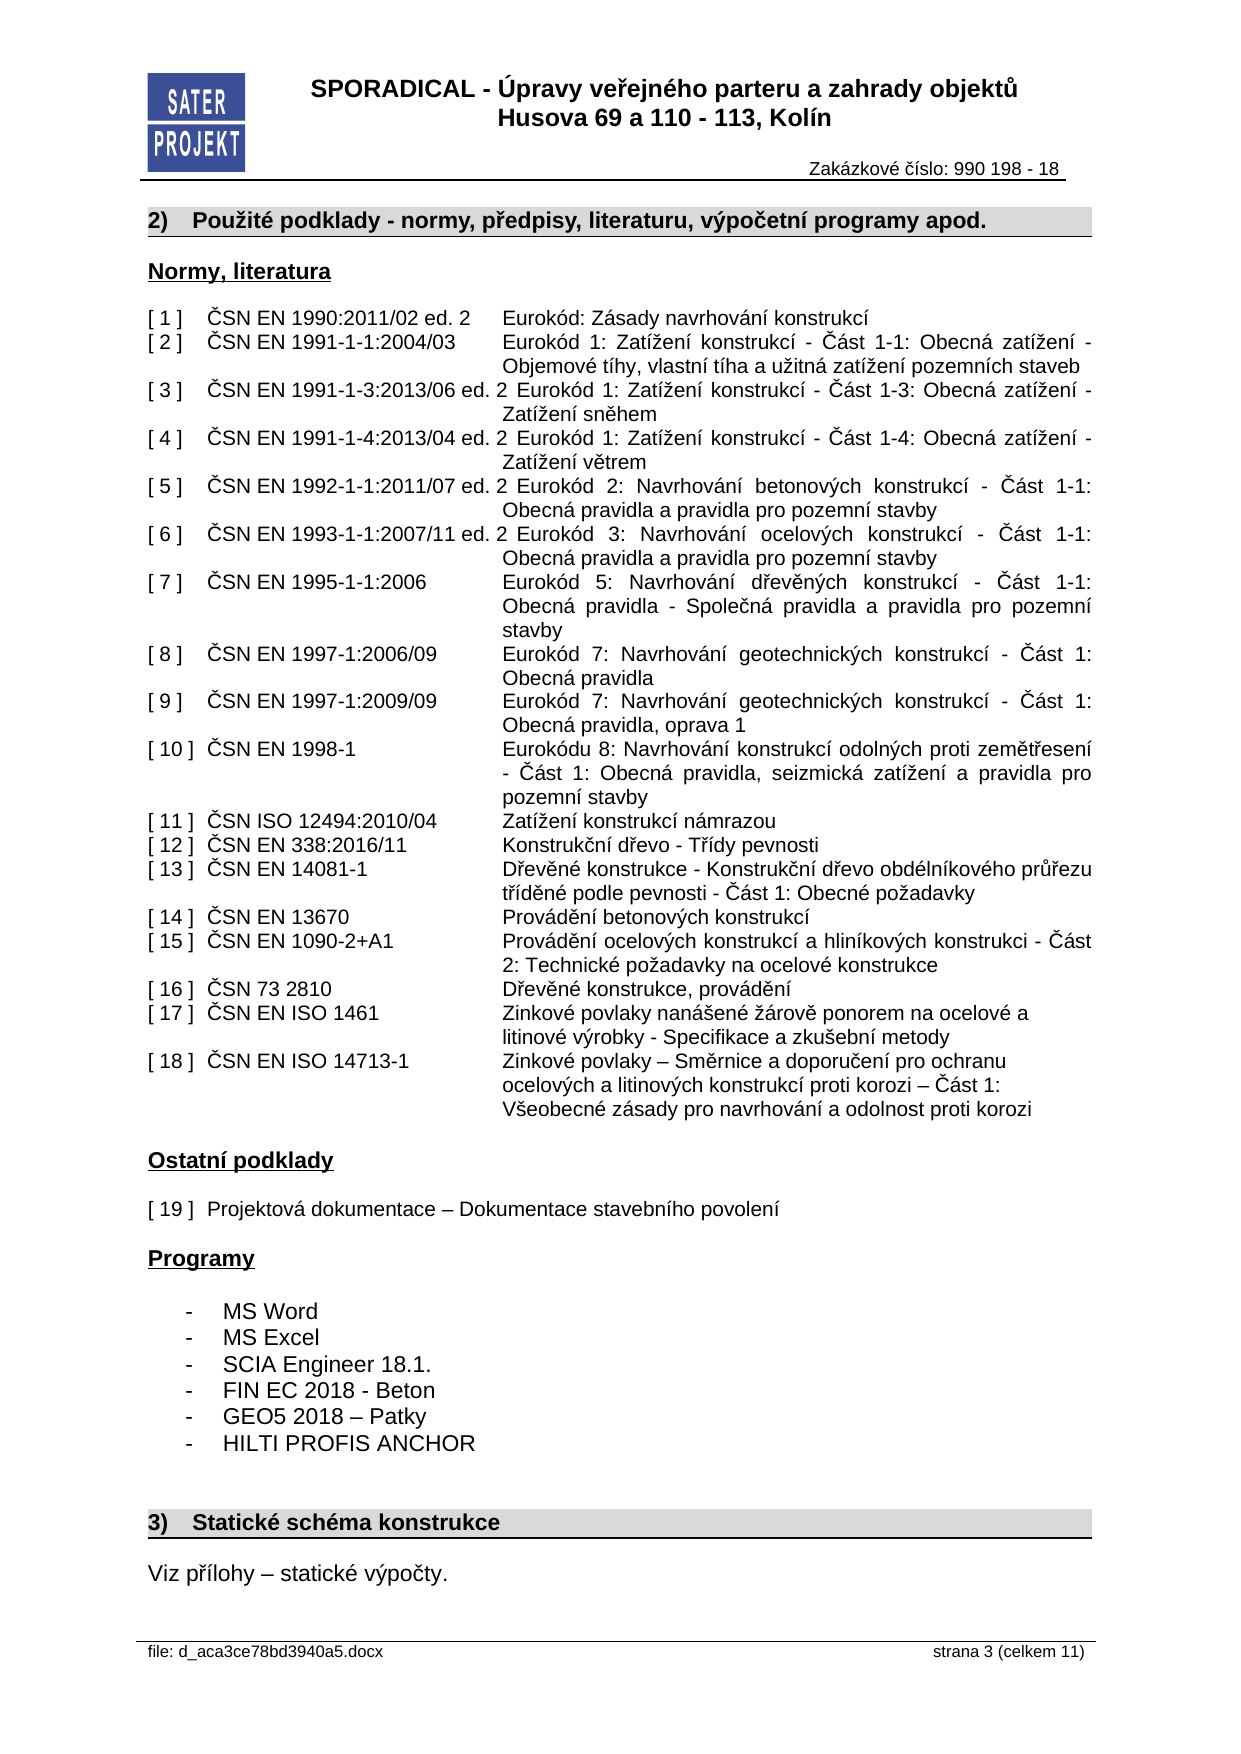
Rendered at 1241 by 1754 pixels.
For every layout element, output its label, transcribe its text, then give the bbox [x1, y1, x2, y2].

list HILTI PROFIS ANCHOR [185, 1429, 1092, 1456]
list ČSN EN 1991-1-3:2013/06 ed. 2 Eurokód 1: Zatížení konstrukcí - Část 1-3: Obecná zatížení - Zatížení sněhem [148, 378, 1092, 426]
text Viz přílohy – statické výpočty. [148, 1559, 1092, 1586]
list ČSN EN 1997-1:2006/09 Eurokód 7: Navrhování geotechnických konstrukcí - Část 1: Obecná pravidla [148, 641, 1092, 689]
list ČSN 73 2810 Dřevěné konstrukce, provádění [148, 977, 1092, 1001]
list Projektová dokumentace – Dokumentace stavebního povolení [148, 1197, 1092, 1221]
list MS Excel [185, 1324, 1092, 1351]
list ČSN ISO 12494:2010/04 Zatížení konstrukcí námrazou [148, 809, 1092, 833]
text Ostatní podklady [148, 1147, 1092, 1173]
subtitle Použité podklady - normy, předpisy, literaturu, výpočetní programy apod. [148, 207, 1092, 236]
text Programy [148, 1245, 1092, 1271]
list ČSN EN 1995-1-1:2006 Eurokód 5: Navrhování dřevěných konstrukcí - Část 1-1: Obecná pravidla - Společná pravidla a pravidla pro pozemní stavby [148, 569, 1092, 641]
list ČSN EN 1992-1-1:2011/07 ed. 2 Eurokód 2: Navrhování betonových konstrukcí - Část 1-1: Obecná pravidla a pravidla pro pozemní stavby [148, 474, 1092, 522]
list ČSN EN ISO 1461 Zinkové povlaky nanášené žárově ponorem na ocelové a litinové výrobky - Specifikace a zkušební metody [148, 1001, 1092, 1049]
list ČSN EN ISO 14713-1 Zinkové povlaky – Směrnice a doporučení pro ochranu ocelových a litinových konstrukcí proti korozi – Část 1: Všeobecné zásady pro navrhování a odolnost proti korozi [148, 1049, 1092, 1121]
list MS Word [185, 1298, 1092, 1324]
subtitle Statické schéma konstrukce [148, 1509, 1092, 1537]
list ČSN EN 1990:2011/02 ed. 2 Eurokód: Zásady navrhování konstrukcí [148, 306, 1092, 330]
text Normy, literatura [148, 258, 1092, 284]
list ČSN EN 14081-1 Dřevěné konstrukce - Konstrukční dřevo obdélníkového průřezu tříděné podle pevnosti - Část 1: Obecné požadavky [148, 857, 1092, 905]
list SCIA Engineer 18.1. [185, 1351, 1092, 1377]
picture [147, 73, 246, 172]
list FIN EC 2018 - Beton [185, 1377, 1092, 1403]
list ČSN EN 1997-1:2009/09 Eurokód 7: Navrhování geotechnických konstrukcí - Část 1: Obecná pravidla, oprava 1 [148, 689, 1092, 737]
list ČSN EN 1998-1 Eurokódu 8: Navrhování konstrukcí odolných proti zemětřesení - Část 1: Obecná pravidla, seizmická zatížení a pravidla pro pozemní stavby [148, 737, 1092, 809]
list ČSN EN 1090-2+A1 Provádění ocelových konstrukcí a hliníkových konstrukci - Část 2: Technické požadavky na ocelové konstrukce [148, 929, 1092, 977]
list GEO5 2018 – Patky [185, 1403, 1092, 1429]
list ČSN EN 1993-1-1:2007/11 ed. 2 Eurokód 3: Navrhování ocelových konstrukcí - Část 1-1: Obecná pravidla a pravidla pro pozemní stavby [148, 522, 1092, 569]
list ČSN EN 13670 Provádění betonových konstrukcí [148, 905, 1092, 929]
list ČSN EN 1991-1-1:2004/03 Eurokód 1: Zatížení konstrukcí - Část 1-1: Obecná zatížení - Objemové tíhy, vlastní tíha a užitná zatížení pozemních staveb [148, 330, 1092, 378]
list ČSN EN 1991-1-4:2013/04 ed. 2 Eurokód 1: Zatížení konstrukcí - Část 1-4: Obecná zatížení - Zatížení větrem [148, 426, 1092, 474]
list ČSN EN 338:2016/11 Konstrukční dřevo - Třídy pevnosti [148, 833, 1092, 857]
